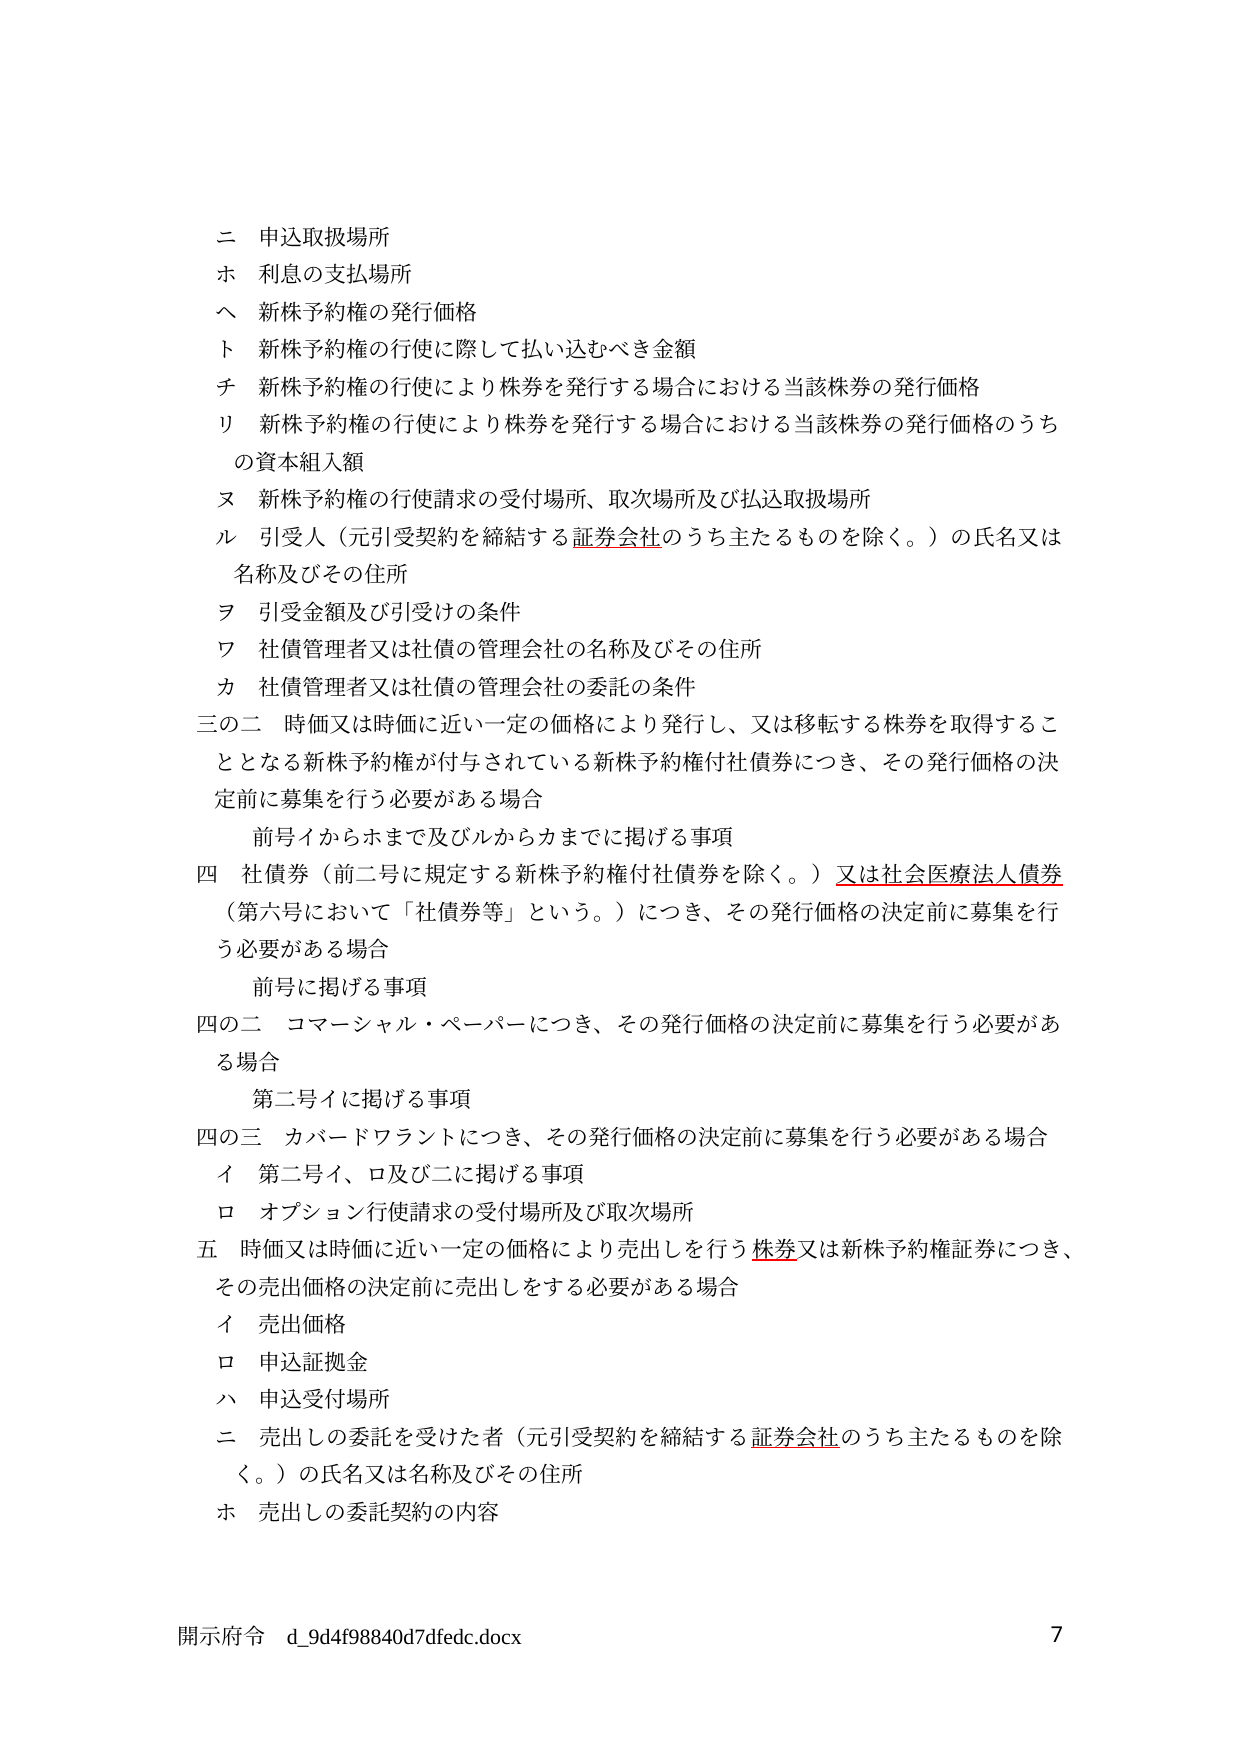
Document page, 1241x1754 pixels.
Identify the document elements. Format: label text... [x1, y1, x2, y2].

text ホ 売出しの委託契約の内容 [215, 1492, 1063, 1529]
text イ 売出価格 [215, 1304, 1063, 1342]
text ル 引受人（元引受契約を締結する証券会社のうち主たるものを除く。）の氏名又は名称及びその住所 [215, 517, 1063, 592]
text ニ 売出しの委託を受けた者（元引受契約を締結する証券会社のうち主たるものを除く。）の氏名又は名称及びその住所 [215, 1417, 1063, 1492]
text ロ オプション行使請求の受付場所及び取次場所 [215, 1192, 1063, 1229]
text イ 第二号イ、ロ及び二に掲げる事項 [215, 1154, 1063, 1192]
text ハ 申込受付場所 [215, 1379, 1063, 1417]
text ヲ 引受金額及び引受けの条件 [215, 592, 1063, 629]
text 三の二 時価又は時価に近い一定の価格により発行し、又は移転する株券を取得することとなる新株予約権が付与されている新株予約権付社債券につき、その発行価格の決定前に募集を行う必要がある場合 [196, 704, 1063, 817]
text ロ 申込証拠金 [215, 1342, 1063, 1379]
text チ 新株予約権の行使により株券を発行する場合における当該株券の発行価格 [215, 367, 1063, 404]
text 前号イからホまで及びルからカまでに掲げる事項 [252, 817, 1063, 854]
text ニ 申込取扱場所 [215, 217, 1063, 254]
text ヘ 新株予約権の発行価格 [215, 292, 1063, 329]
text 第二号イに掲げる事項 [252, 1079, 1063, 1117]
text カ 社債管理者又は社債の管理会社の委託の条件 [215, 667, 1063, 704]
text リ 新株予約権の行使により株券を発行する場合における当該株券の発行価格のうちの資本組入額 [215, 404, 1063, 479]
text ヌ 新株予約権の行使請求の受付場所、取次場所及び払込取扱場所 [215, 479, 1063, 517]
text 五 時価又は時価に近い一定の価格により売出しを行う株券又は新株予約権証券につき、その売出価格の決定前に売出しをする必要がある場合 [196, 1229, 1063, 1304]
text 四の二 コマーシャル・ペーパーにつき、その発行価格の決定前に募集を行う必要がある場合 [196, 1004, 1063, 1079]
text 四 社債券（前二号に規定する新株予約権付社債券を除く。）又は社会医療法人債券（第六号において「社債券等」という。）につき、その発行価格の決定前に募集を行う必要がある場合 [196, 854, 1063, 967]
text ワ 社債管理者又は社債の管理会社の名称及びその住所 [215, 629, 1063, 667]
text ト 新株予約権の行使に際して払い込むべき金額 [215, 329, 1063, 367]
text 前号に掲げる事項 [252, 967, 1063, 1004]
text ホ 利息の支払場所 [215, 254, 1063, 292]
text 四の三 カバードワラントにつき、その発行価格の決定前に募集を行う必要がある場合 [196, 1117, 1063, 1154]
